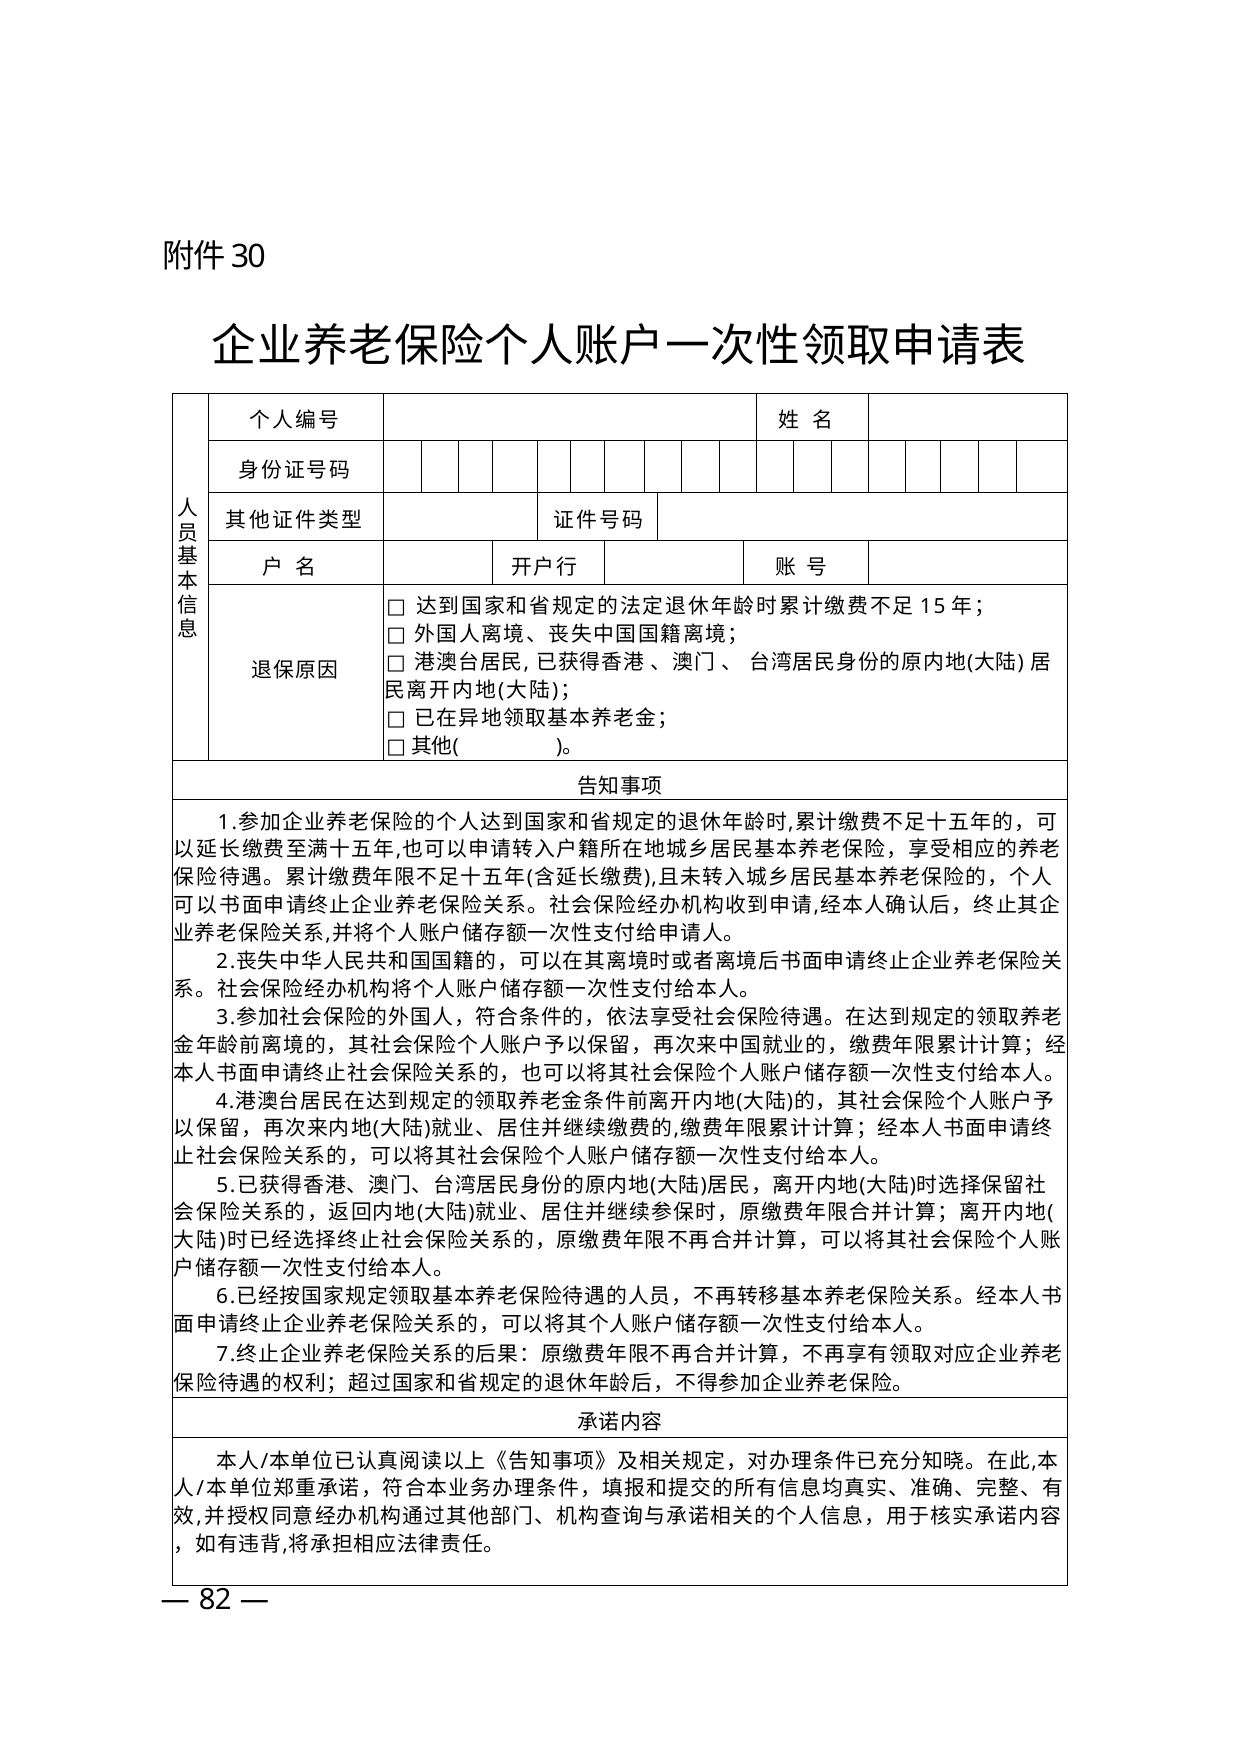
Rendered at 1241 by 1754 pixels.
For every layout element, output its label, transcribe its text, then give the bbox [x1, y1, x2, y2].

table_cell 承诺内容 [173, 1398, 1067, 1437]
table_cell [720, 441, 756, 492]
table_cell [605, 441, 644, 492]
table_cell [384, 541, 492, 584]
table_header 姓 名 [757, 394, 868, 439]
table_cell [538, 441, 570, 492]
table_cell [794, 441, 831, 492]
table_cell 账 号 [744, 541, 868, 584]
table_cell 身份证号码 [209, 441, 383, 492]
text 企业养老保险个人账户一次性领取申请表 [212, 316, 1068, 373]
table_cell [384, 493, 537, 540]
table_cell [941, 441, 978, 492]
table_cell 退保原因 [209, 585, 383, 760]
table_cell [869, 441, 905, 492]
table_cell [658, 493, 1067, 540]
table_cell [979, 441, 1016, 492]
table_cell 户 名 [209, 541, 383, 584]
table_cell [645, 441, 681, 492]
table_cell 证件号码 [538, 493, 657, 540]
table_cell [682, 441, 719, 492]
table_cell [757, 441, 793, 492]
table_header [384, 394, 756, 439]
table_cell 开户行 [493, 541, 604, 584]
table_cell 1.参加企业养老保险的个人达到国家和省规定的退休年龄时,累计缴费不足十五年的，可 以延长缴费至满十五年,也可以申请转入户籍所在地城乡居民基本养老保险，享受相应的养老 保险待遇。累计缴费年限不足十五年(含延长缴费),且未转入城乡居民基本养老保险的，个人 可以书面申请终止企业养老保险关系。社会保险经办机构收到申请,经本人确认后，终止其企 业养老保险关系,并将个人账户储存额一次性支付给申请人。 2.丧失中华人民共和国国籍的，可以在其离境时或者离境后书面申请终止企业养老保险关 系。社会保险经办机构将个人账户储存额一次性支付给本人。 3.参加社会保险的外国人，符合条件的，依法享受社会保险待遇。在达到规定的领取养老 金年龄前离境的，其社会保险个人账户予以保留，再次来中国就业的，缴费年限累计计算；经 本人书面申请终止社会保险关系的，也可以将其社会保险个人账户储存额一次性支付给本人。 4.港澳台居民在达到规定的领取养老金条件前离开内地(大陆)的，其社会保险个人账户予 以保留，再次来内地(大陆)就业、居住并继续缴费的,缴费年限累计计算；经本人书面申请终 止社会保险关系的，可以将其社会保险个人账户储存额一次性支付给本人。 5.已获得香港、澳门、台湾居民身份的原内地(大陆)居民，离开内地(大陆)时选择保留社 会保险关系的，返回内地(大陆)就业、居住并继续参保时，原缴费年限合并计算；离开内地( 大陆)时已经选择终止社会保险关系的，原缴费年限不再合并计算，可以将其社会保险个人账 户储存额一次性支付给本人。 6.已经按国家规定领取基本养老保险待遇的人员，不再转移基本养老保险关系。经本人书 面申请终止企业养老保险关系的，可以将其个人账户储存额一次性支付给本人。 7.终止企业养老保险关系的后果：原缴费年限不再合并计算，不再享有领取对应企业养老 保险待遇的权利；超过国家和省规定的退休年龄后，不得参加企业养老保险。 [173, 800, 1067, 1397]
table_cell [459, 441, 492, 492]
table_cell [605, 541, 743, 584]
table_header [869, 394, 1067, 439]
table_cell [173, 1438, 1067, 1585]
table_header 人员基本信息 [173, 394, 208, 760]
table_cell [384, 441, 421, 492]
table_cell [493, 441, 537, 492]
table_cell [906, 441, 940, 492]
table_cell 其他证件类型 [209, 493, 383, 540]
table_cell [571, 441, 604, 492]
table_cell [832, 441, 868, 492]
table_header 个人编号 [209, 394, 383, 439]
table_cell [1017, 441, 1067, 492]
table_cell □ 达到国家和省规定的法定退休年龄时累计缴费不足15年； □ 外国人离境、丧失中国国籍离境； □ 港澳台居民, 已获得香港 、澳门 、 台湾居民身份的原内地(大陆) 居民离开内地(大陆)； □ 已在异地领取基本养老金； □ 其他( )。 [384, 585, 1067, 760]
table_cell [869, 541, 1067, 584]
table_cell [422, 441, 458, 492]
text 附件 30 [162, 232, 1068, 276]
table_cell 告知事项 [173, 761, 1067, 799]
